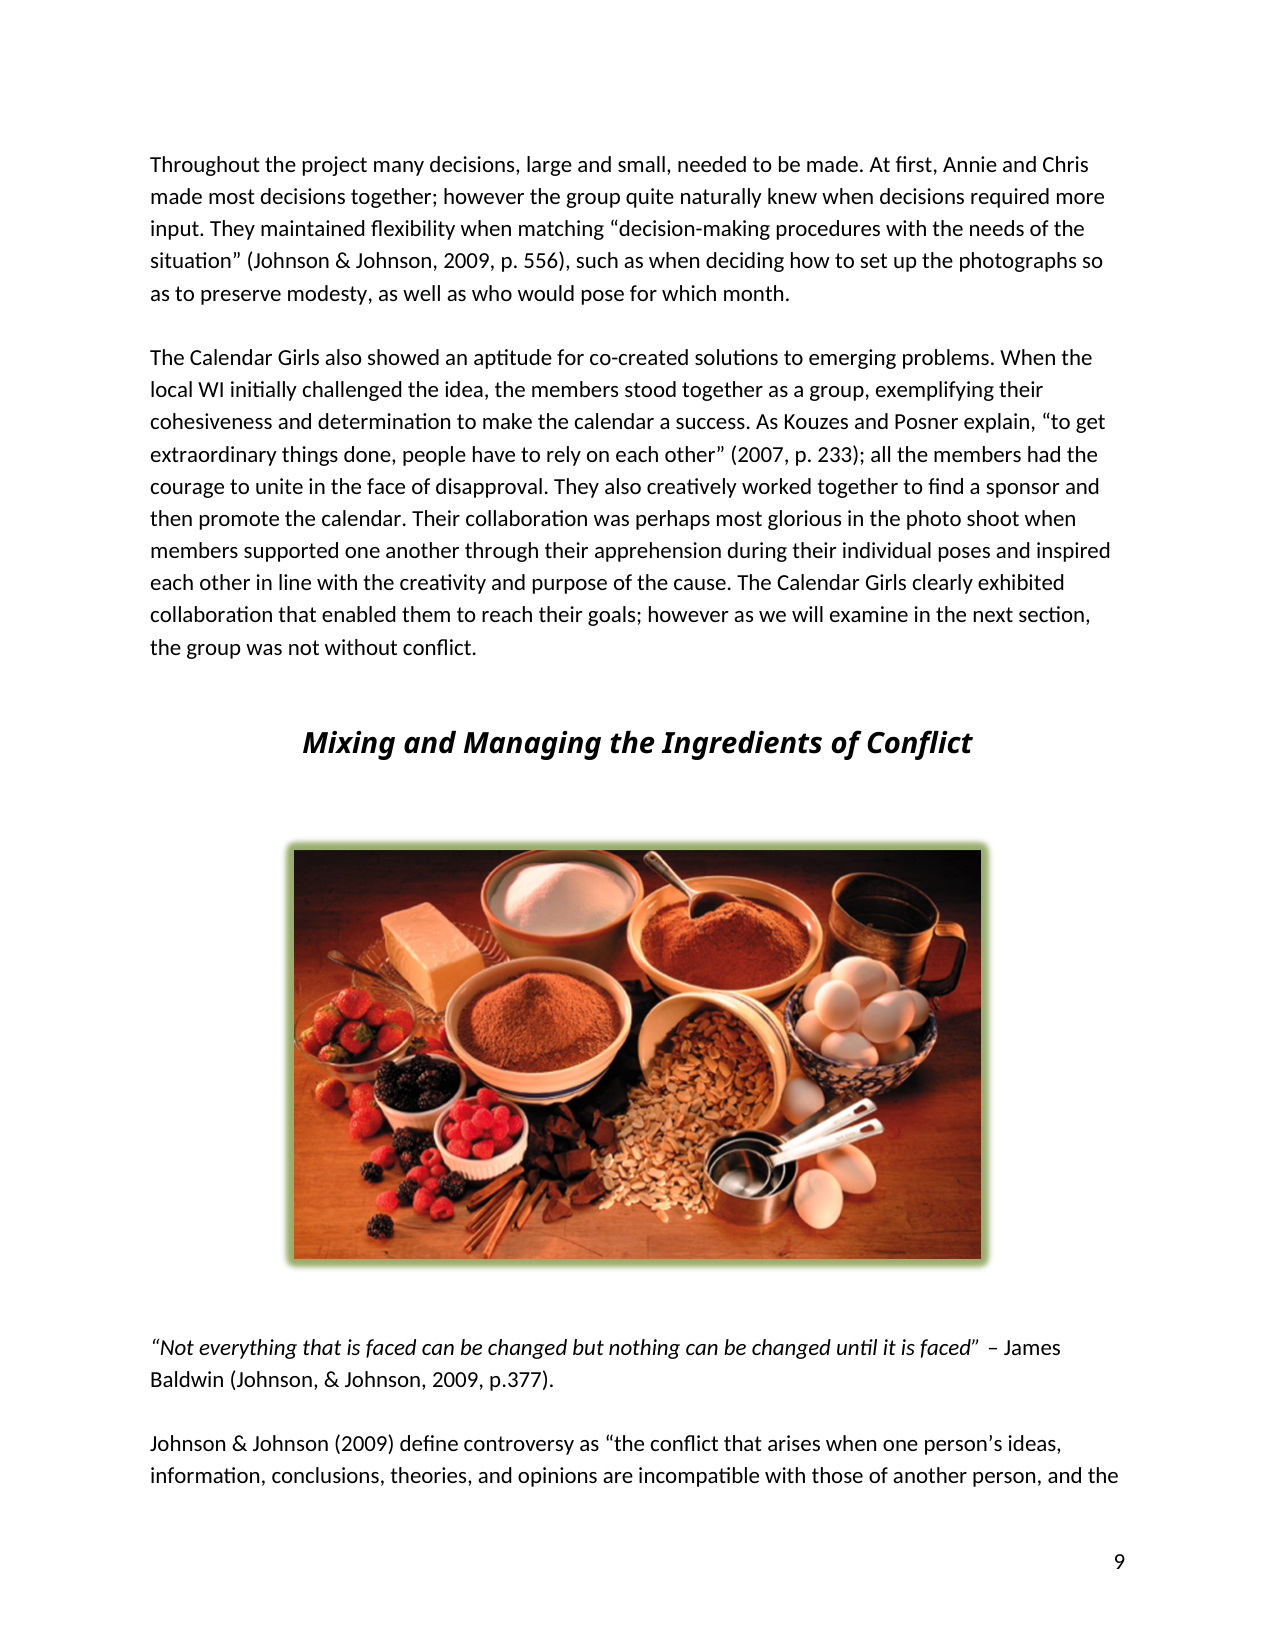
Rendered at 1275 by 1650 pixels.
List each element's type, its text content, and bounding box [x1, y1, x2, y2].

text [150, 150, 1125, 661]
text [150, 1333, 1125, 1490]
text Mixing and Managing the Ingredients of Conflict [150, 722, 1125, 762]
picture [278, 836, 997, 1272]
